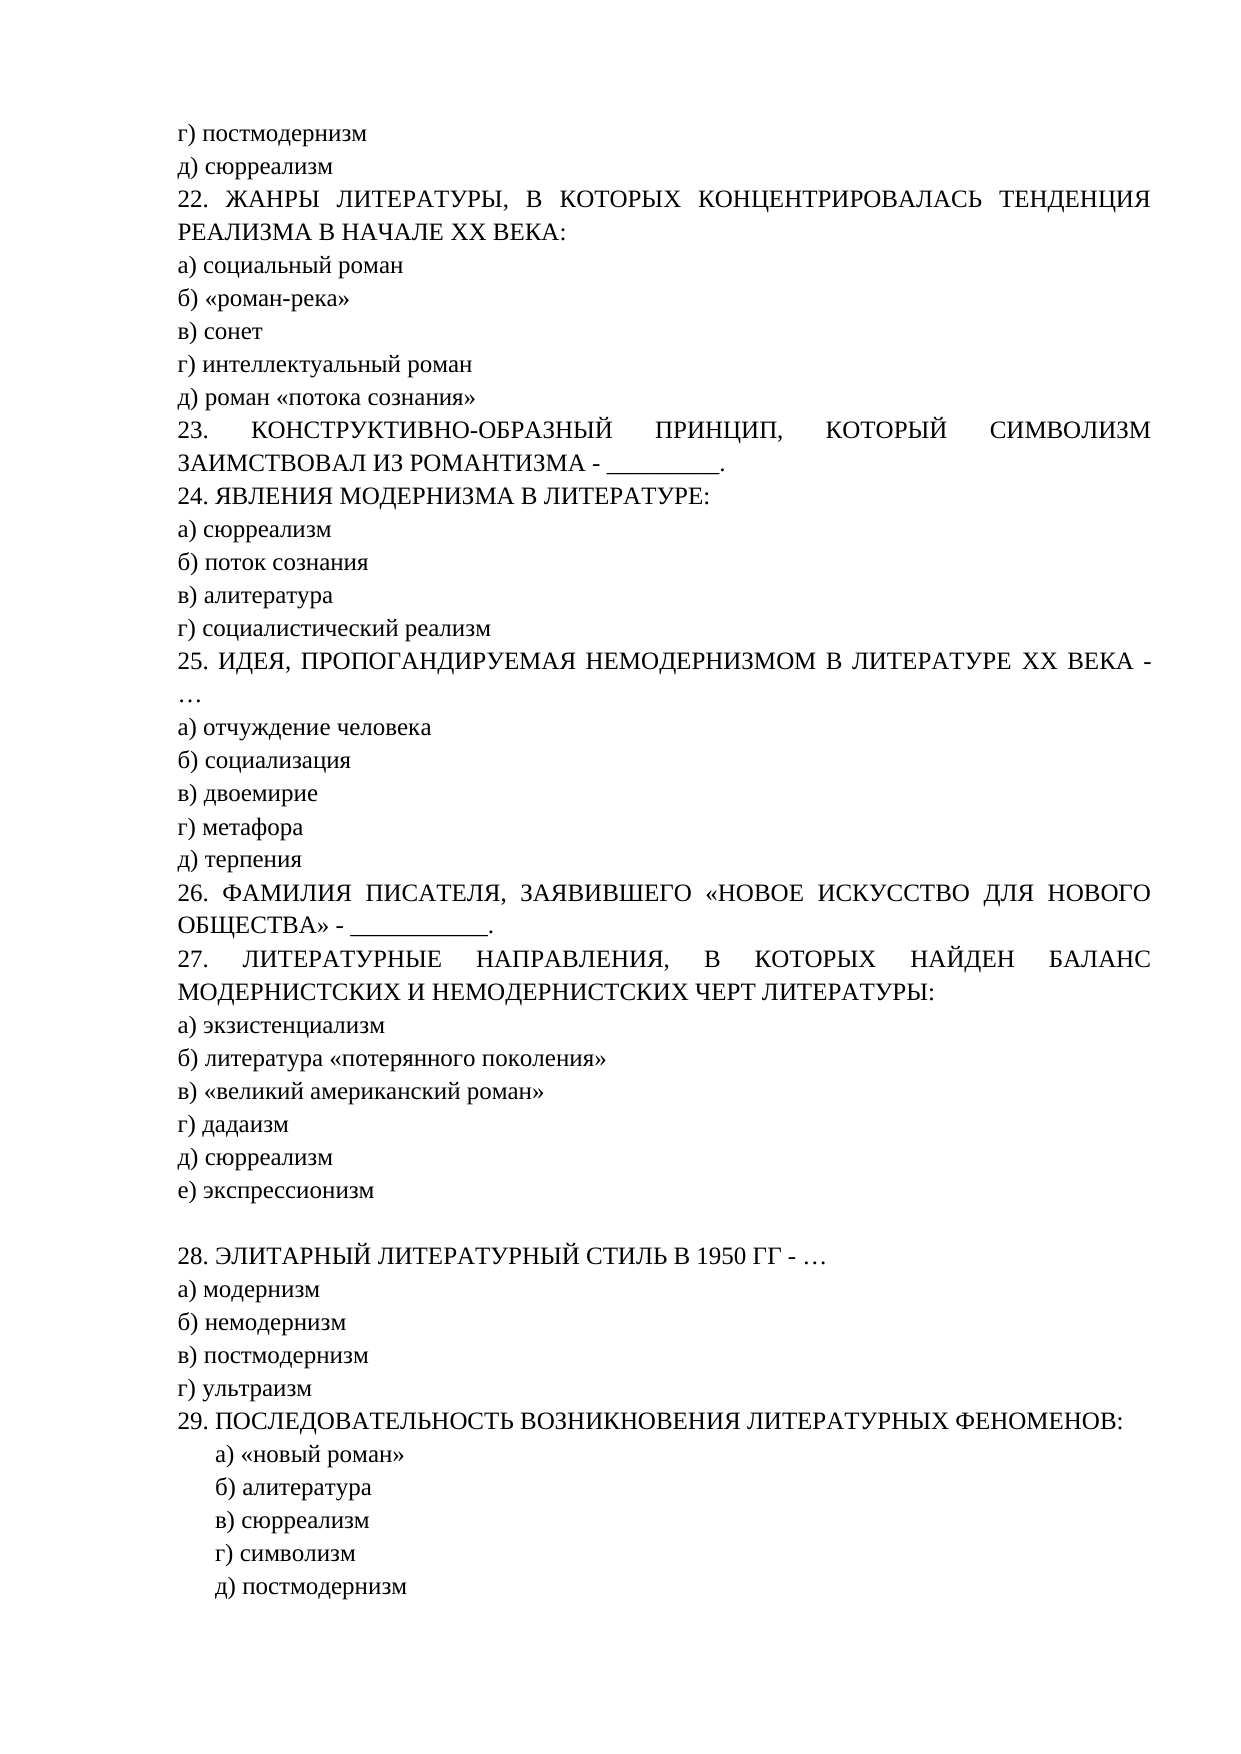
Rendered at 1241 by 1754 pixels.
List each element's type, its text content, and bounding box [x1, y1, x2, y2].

text д) терпения [177, 844, 1152, 873]
text г) интеллектуальный роман [177, 349, 1152, 378]
text а) сюрреализм [177, 514, 1152, 543]
text б) поток сознания [177, 547, 1152, 576]
text д) роман «потока сознания» [177, 382, 1152, 411]
text 28. ЭЛИТАРНЫЙ ЛИТЕРАТУРНЫЙ СТИЛЬ В 1950 ГГ - … [177, 1241, 1152, 1269]
text в) сюрреализм [177, 1505, 1152, 1534]
text б) алитература [177, 1472, 1152, 1501]
text г) социалистический реализм [177, 613, 1152, 642]
text а) «новый роман» [177, 1439, 1152, 1468]
text в) постмодернизм [177, 1340, 1152, 1369]
text г) ультраизм [177, 1373, 1152, 1402]
text в) сонет [177, 316, 1152, 345]
text б) немодернизм [177, 1307, 1152, 1336]
text г) постмодернизм [177, 118, 1152, 147]
text 25. ИДЕЯ, ПРОПОГАНДИРУЕМАЯ НЕМОДЕРНИЗМОМ В ЛИТЕРАТУРЕ XX ВЕКА - … [177, 646, 1152, 708]
text г) метафора [177, 812, 1152, 840]
text б) «роман-река» [177, 283, 1152, 312]
text а) социальный роман [177, 250, 1152, 279]
text в) «великий американский роман» [177, 1076, 1152, 1104]
text г) дадаизм [177, 1109, 1152, 1137]
text а) модернизм [177, 1274, 1152, 1303]
text 22. ЖАНРЫ ЛИТЕРАТУРЫ, В КОТОРЫХ КОНЦЕНТРИРОВАЛАСЬ ТЕНДЕНЦИЯ РЕАЛИЗМА В НАЧАЛЕ XX ВЕКА: [177, 184, 1152, 246]
text 26. ФАМИЛИЯ ПИСАТЕЛЯ, ЗАЯВИВШЕГО «НОВОЕ ИСКУССТВО ДЛЯ НОВОГО ОБЩЕСТВА» - ___________. [177, 878, 1152, 939]
text е) экспрессионизм [177, 1175, 1152, 1203]
text д) сюрреализм [177, 151, 1152, 180]
text а) отчуждение человека [177, 712, 1152, 741]
text 24. ЯВЛЕНИЯ МОДЕРНИЗМА В ЛИТЕРАТУРЕ: [177, 481, 1152, 510]
text в) алитература [177, 580, 1152, 609]
text г) символизм [177, 1538, 1152, 1567]
text в) двоемирие [177, 778, 1152, 807]
text 27. ЛИТЕРАТУРНЫЕ НАПРАВЛЕНИЯ, В КОТОРЫХ НАЙДЕН БАЛАНС МОДЕРНИСТСКИХ И НЕМОДЕРНИСТСКИХ ЧЕРТ ЛИТЕРАТУРЫ: [177, 944, 1152, 1005]
text а) экзистенциализм [177, 1010, 1152, 1038]
text д) постмодернизм [177, 1571, 1152, 1600]
text 23. КОНСТРУКТИВНО-ОБРАЗНЫЙ ПРИНЦИП, КОТОРЫЙ СИМВОЛИЗМ ЗАИМСТВОВАЛ ИЗ РОМАНТИЗМА - _________. [177, 415, 1152, 477]
text б) социализация [177, 746, 1152, 774]
text б) литература «потерянного поколения» [177, 1043, 1152, 1071]
text 29. ПОСЛЕДОВАТЕЛЬНОСТЬ ВОЗНИКНОВЕНИЯ ЛИТЕРАТУРНЫХ ФЕНОМЕНОВ: [177, 1406, 1152, 1435]
text д) сюрреализм [177, 1142, 1152, 1171]
